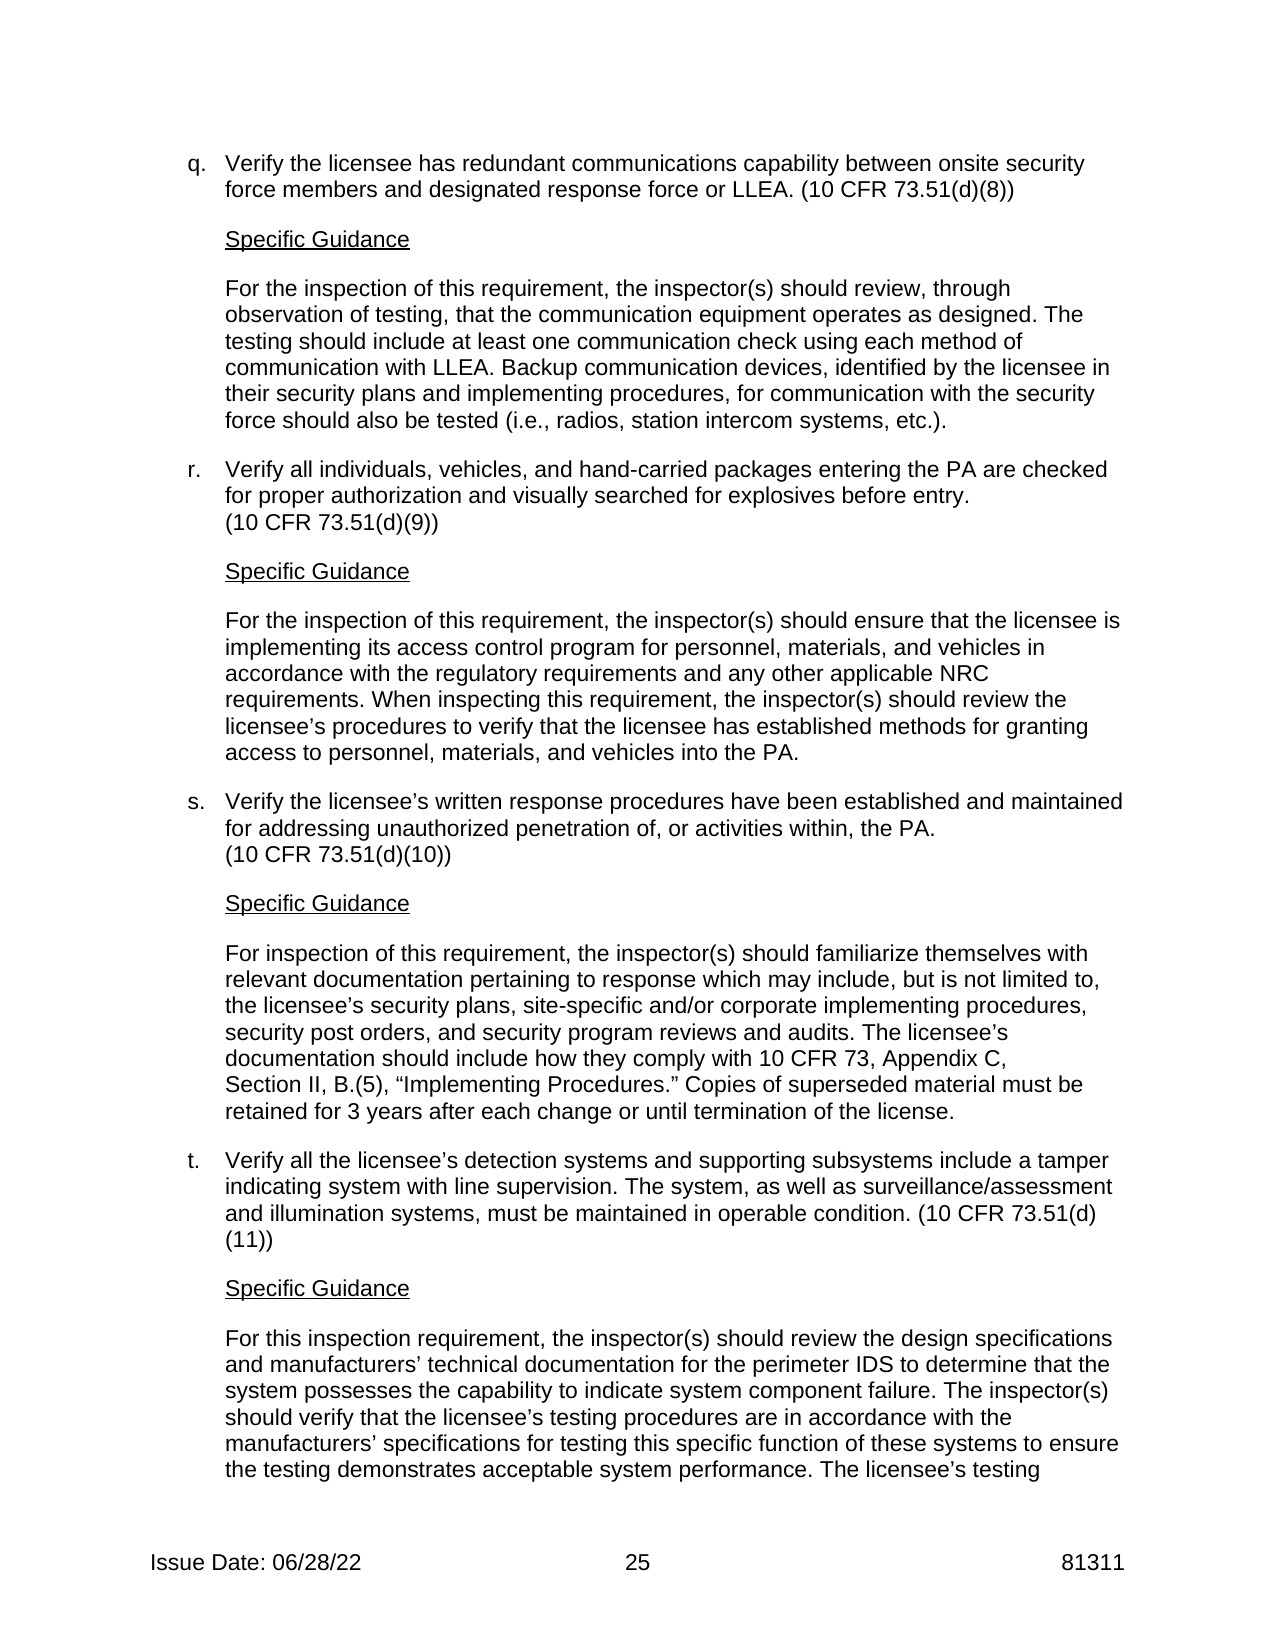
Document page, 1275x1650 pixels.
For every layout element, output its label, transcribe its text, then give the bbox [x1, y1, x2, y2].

text For the inspection of this requirement, the inspector(s) should review, through observation of testing, that the communication equipment operates as designed. The testing should include at least one communication check using each method of communication with LLEA. Backup communication devices, identified by the licensee in their security plans and implementing procedures, for communication with the security force should also be tested (i.e., radios, station intercom systems, etc.). [225, 275, 1125, 433]
text For inspection of this requirement, the inspector(s) should familiarize themselves with relevant documentation pertaining to response which may include, but is not limited to, the licensee’s security plans, site-specific and/or corporate implementing procedures, security post orders, and security program reviews and audits. The licensee’s documentation should include how they comply with 10 CFR 73, Appendix C, Section II, B.(5), “Implementing Procedures.” Copies of superseded material must be retained for 3 years after each change or until termination of the license. [225, 939, 1125, 1124]
list Verify all individuals, vehicles, and hand-carried packages entering the PA are checked for proper authorization and visually searched for explosives before entry. (10 CFR 73.51(d)(9)) [187, 456, 1125, 535]
text Specific Guidance [225, 1275, 1125, 1302]
text For the inspection of this requirement, the inspector(s) should ensure that the licensee is implementing its access control program for personnel, materials, and vehicles in accordance with the regulatory requirements and any other applicable NRC requirements. When inspecting this requirement, the inspector(s) should review the licensee’s procedures to verify that the licensee has established methods for granting access to personnel, materials, and vehicles into the PA. [225, 607, 1125, 765]
text Specific Guidance [225, 890, 1125, 917]
list Verify the licensee has redundant communications capability between onsite security force members and designated response force or LLEA. (10 CFR 73.51(d)(8)) [187, 150, 1125, 203]
list Verify all the licensee’s detection systems and supporting subsystems include a tamper indicating system with line supervision. The system, as well as surveillance/assessment and illumination systems, must be maintained in operable condition. (10 CFR 73.51(d)(11)) [187, 1147, 1125, 1252]
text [225, 1324, 1125, 1483]
list Verify the licensee’s written response procedures have been established and maintained for addressing unauthorized penetration of, or activities within, the PA. (10 CFR 73.51(d)(10)) [187, 788, 1125, 867]
text Specific Guidance [225, 558, 1125, 584]
text Specific Guidance [225, 226, 1125, 252]
